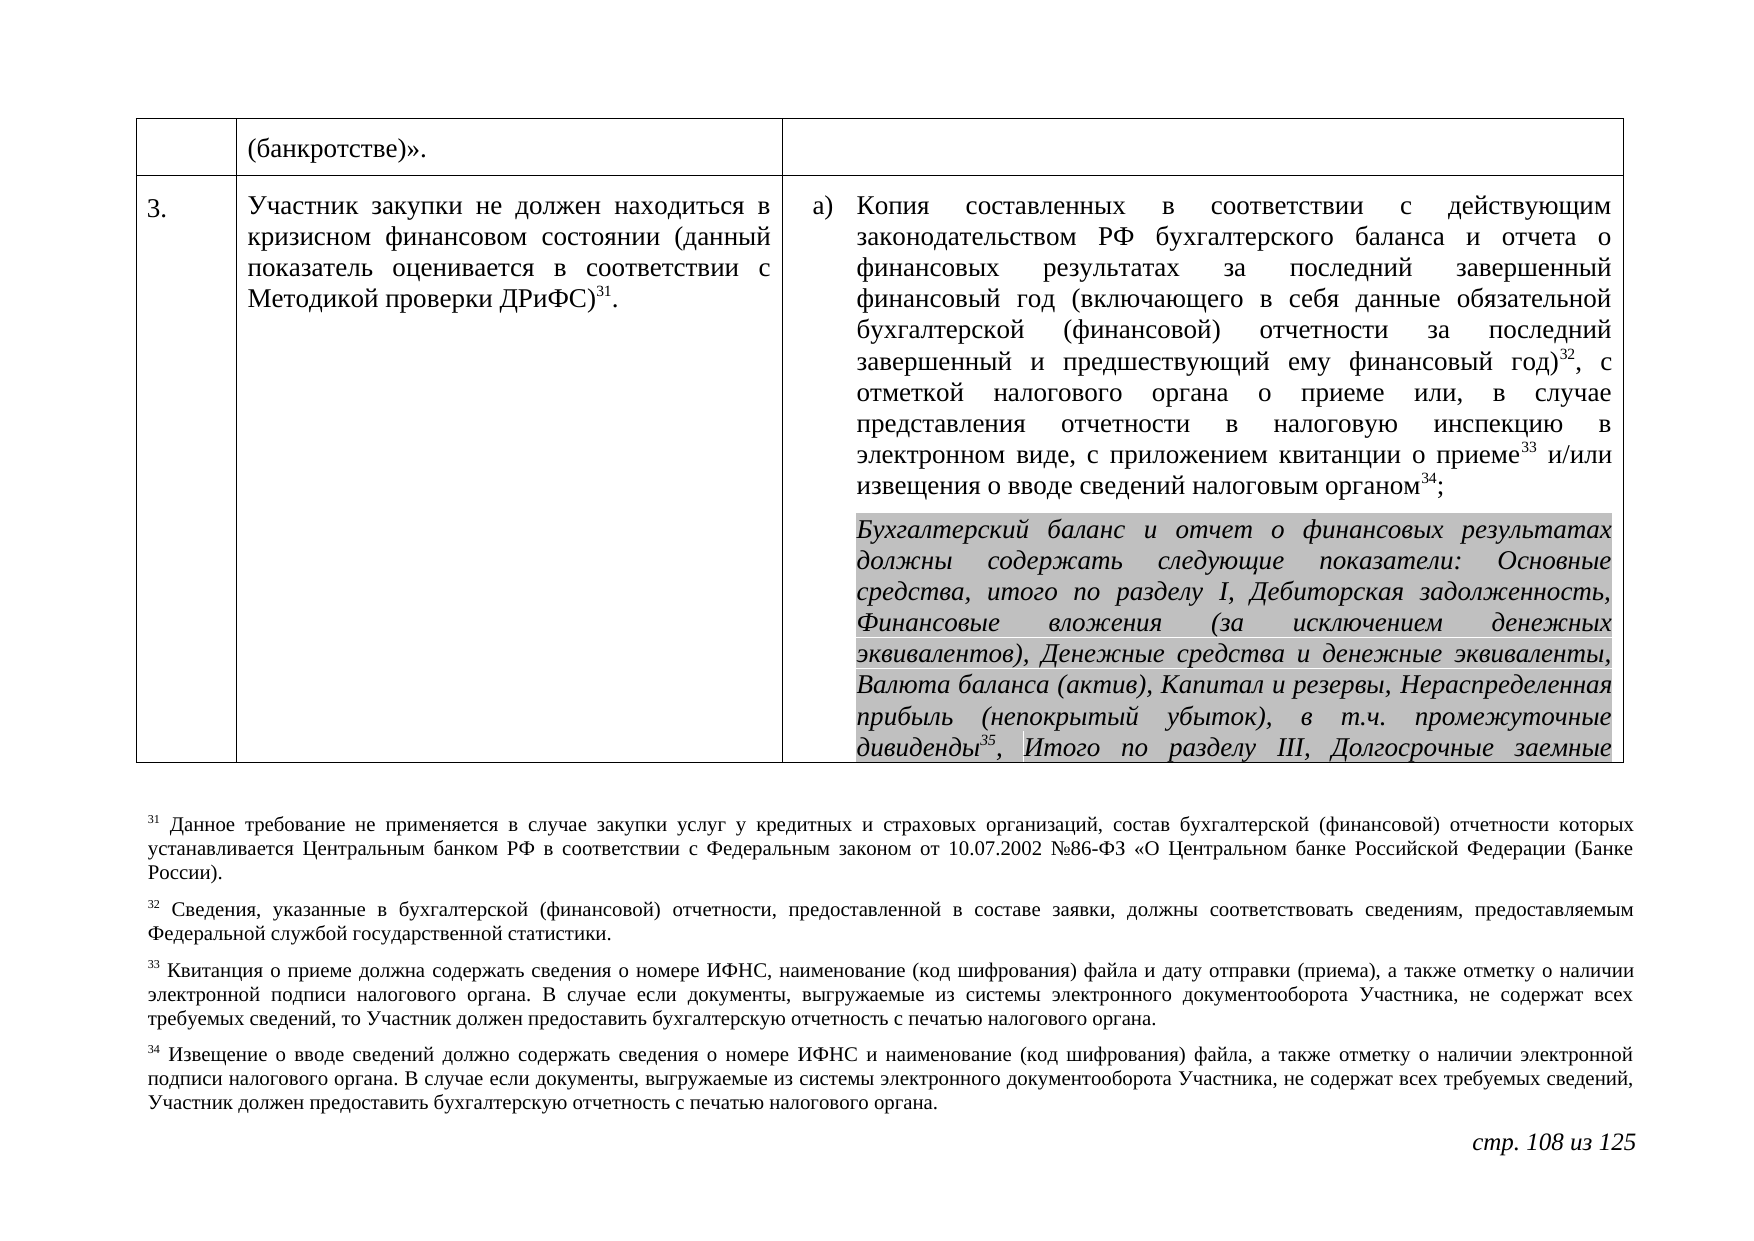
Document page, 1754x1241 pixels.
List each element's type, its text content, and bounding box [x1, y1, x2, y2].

table_cell [137, 176, 236, 762]
table_cell Участник закупки не должен находиться в кризисном финансовом состоянии (данный показатель оценивается в соответствии с Методикой проверки ДРиФС). [237, 176, 782, 762]
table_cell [783, 119, 1623, 175]
table_cell Копия составленных в соответствии с действующим законодательством РФ бухгалтерского баланса и отчета о финансовых результатах за последний завершенный финансовый год (включающего в себя данные обязательной бухгалтерской (финансовой) отчетности за последний завершенный и предшествующий ему финансовый год), с отметкой налогового органа о приеме или, в случае представления отчетности в налоговую инспекцию в электронном виде, с приложением квитанции о приеме и/или извещения о вводе сведений налоговым органом; Бухгалтерский баланс и отчет о финансовых результатах должны содержать следующие показатели: Основные средства, итого по разделу I, Дебиторская задолженность, Финансовые вложения (за исключением денежных эквивалентов), Денежные средства и денежные эквиваленты, Валюта баланса (актив), Капитал и резервы, Нераспределенная прибыль (непокрытый убыток), в т.ч. промежуточные дивиденды, Итого по разделу III, Долгосрочные заемные средства, Итого по разделу IV, Краткосрочные заемные средства, Кредиторская задолженность, Итого по разделу V, Валюта баланса (пассив), Выручка, Проценты к уплате, Прибыль (убыток) до налогообложения. В случае если Участник предоставляет в налоговые органы упрощенную бухгалтерскую (финансовую) отчетность, ему необходимо предоставить в составе заявки копию данной отчетности с отметкой налогового органа о приеме или, в случае представления отчетности в налоговую инспекцию в электронном виде, с приложением квитанции о приеме и/или извещения о вводе сведений налоговым органом, а также дополнительно сведения о размере всех требуемых показателей по установленной в настоящей Документации о закупке форме (подраздел 7.8) по данным отчетных периодов, содержащихся в предоставленной упрощенной бухгалтерской (финансовой) отчетности. Иные участники закупки (индивидуальные предприниматели и иностранные лица), имеющие право не вести бухгалтерский учет в соответствии с п.2 ст.6 Федерального закона от 06.12.2011 №402-ФЗ «О бухгалтерском учете», предоставляют данные за последний завершенный и предшествующий ему финансовый год по установленной в Документации о закупке форме — Данные бухгалтерской (финансовой) отчетности (форма 8) (подраздел 7.8), заверенные подписями индивидуального предпринимателя / руководителя и главного бухгалтера, а также печатью Участника (при наличии таковой). Вновь зарегистрированные участники, на момент подачи заявки не предоставлявшие в соответствии с действующим законодательством РФ в налоговые органы бухгалтерскую (финансовую) отчетность за завершенный финансовый год, предоставляют заверенную подписями руководителя и главного бухгалтера, а также печатью Участника (при наличии таковой) копию составленной в соответствии с требованиями действующего законодательства РФ промежуточной бухгалтерской (финансовой) отчетности (за последний завершенный квартал), содержащую все вышеперечисленные показатели, либо данные по установленной в Документации о закупке форме — Данные бухгалтерской (финансовой) отчетности (форма 8) (подраздел 7.8). [783, 176, 1623, 762]
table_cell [237, 119, 782, 175]
table_cell [137, 119, 236, 175]
